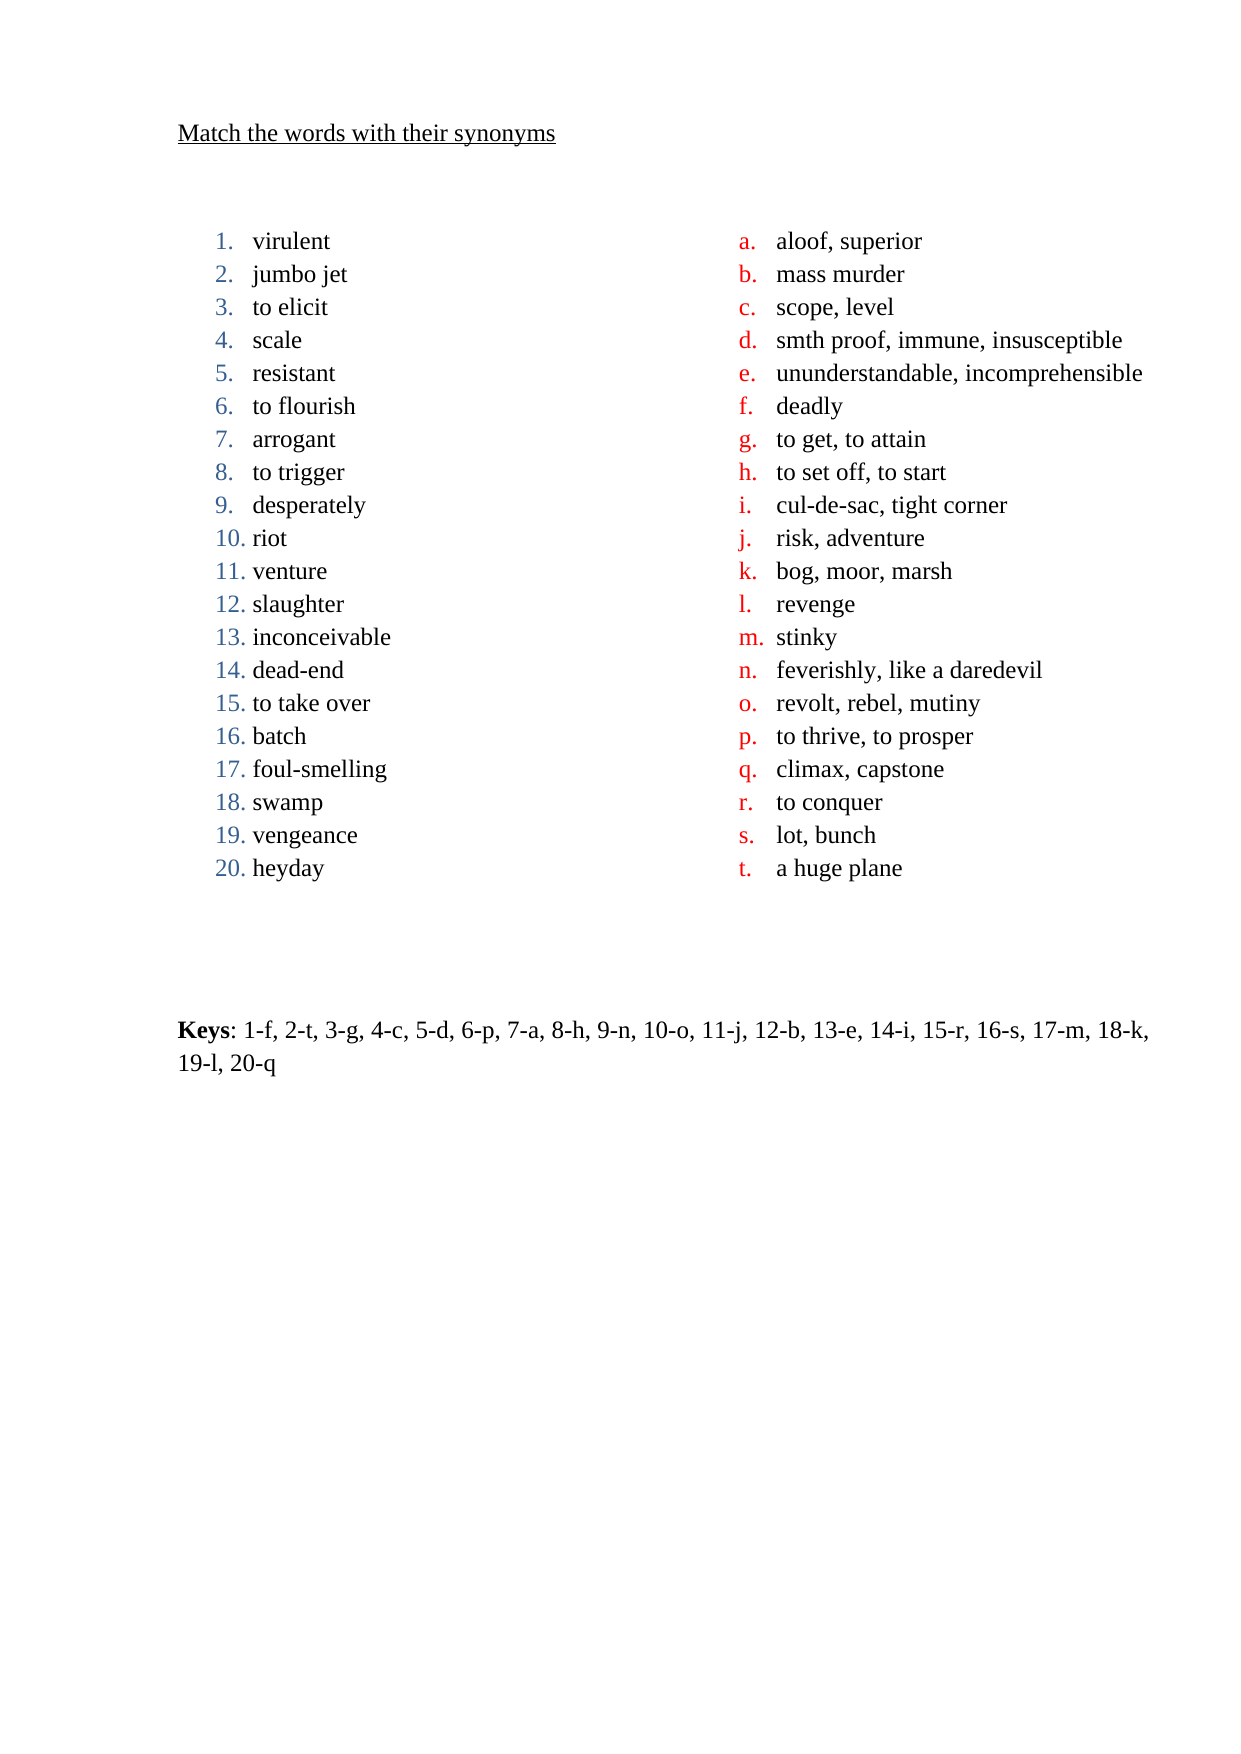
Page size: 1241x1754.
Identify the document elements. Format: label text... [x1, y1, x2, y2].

list to take over [215, 688, 627, 717]
list to trigger [215, 457, 627, 486]
list to elicit [215, 292, 627, 321]
list vengeance [215, 820, 627, 849]
list to conquer [739, 787, 1152, 816]
list riot [215, 523, 627, 552]
list inconceivable [215, 622, 627, 651]
text Keys: 1-f, 2-t, 3-g, 4-c, 5-d, 6-p, 7-a, 8-h, 9-n, 10-o, 11-j, 12-b, 13-e, 14-i, 15-r, 16-s, 17-m, 18-k, 19-l, 20-q [177, 1015, 1152, 1077]
list mass murder [739, 259, 1152, 288]
list revolt, rebel, mutiny [739, 688, 1152, 717]
list risk, adventure [739, 523, 1152, 552]
list arrogant [215, 424, 627, 453]
list virulent [215, 226, 627, 254]
list smth proof, immune, insusceptible [739, 325, 1152, 354]
list scope, level [739, 292, 1152, 321]
list jumbo jet [215, 259, 627, 288]
list feverishly, like a daredevil [739, 655, 1152, 684]
list heyday [215, 853, 627, 882]
list deadly [739, 391, 1152, 420]
text Match the words with their synonyms [177, 118, 1152, 147]
list scale [215, 325, 627, 354]
list to set off, to start [739, 457, 1152, 486]
list to thrive, to prosper [739, 721, 1152, 750]
list to flourish [215, 391, 627, 420]
list venture [215, 556, 627, 585]
list stinky [739, 622, 1152, 651]
list revenge [739, 589, 1152, 618]
list a huge plane [739, 853, 1152, 882]
list bog, moor, marsh [739, 556, 1152, 585]
list foul-smelling [215, 754, 627, 783]
list resistant [215, 358, 627, 387]
list climax, capstone [739, 754, 1152, 783]
list desperately [215, 490, 627, 519]
list slaughter [215, 589, 627, 618]
list batch [215, 721, 627, 750]
list to get, to attain [739, 424, 1152, 453]
list lot, bunch [739, 820, 1152, 849]
list aloof, superior [739, 226, 1152, 254]
list cul-de-sac, tight corner [739, 490, 1152, 519]
list ununderstandable, incomprehensible [739, 358, 1152, 387]
list swamp [215, 787, 627, 816]
list dead-end [215, 655, 627, 684]
